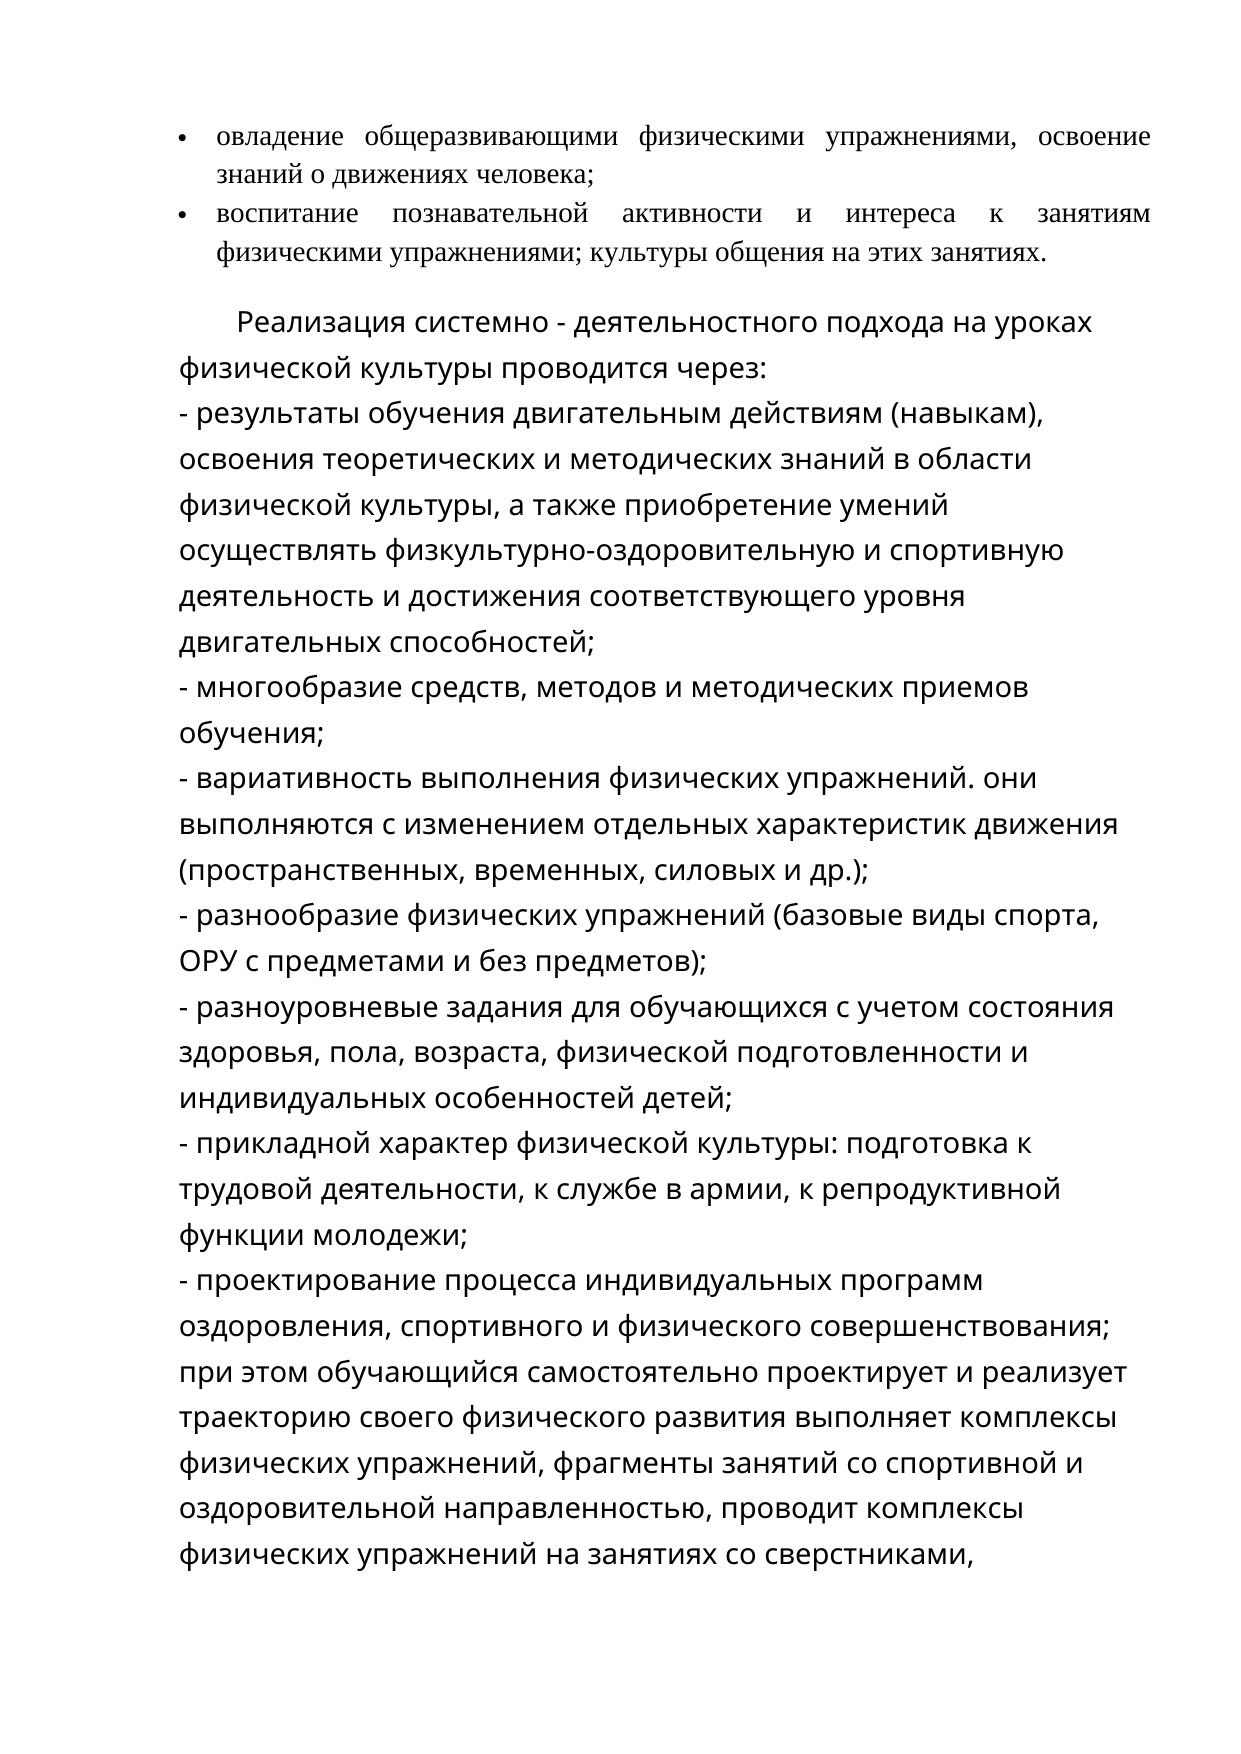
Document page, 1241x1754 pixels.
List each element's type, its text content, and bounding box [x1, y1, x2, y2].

list овладение общеразвивающими физическими упражнениями, освоение знаний о движениях человека; [179, 118, 1152, 190]
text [179, 301, 1152, 1573]
list воспитание познавательной активности и интереса к занятиям физическими упражнениями; культуры общения на этих занятиях. [179, 195, 1152, 267]
